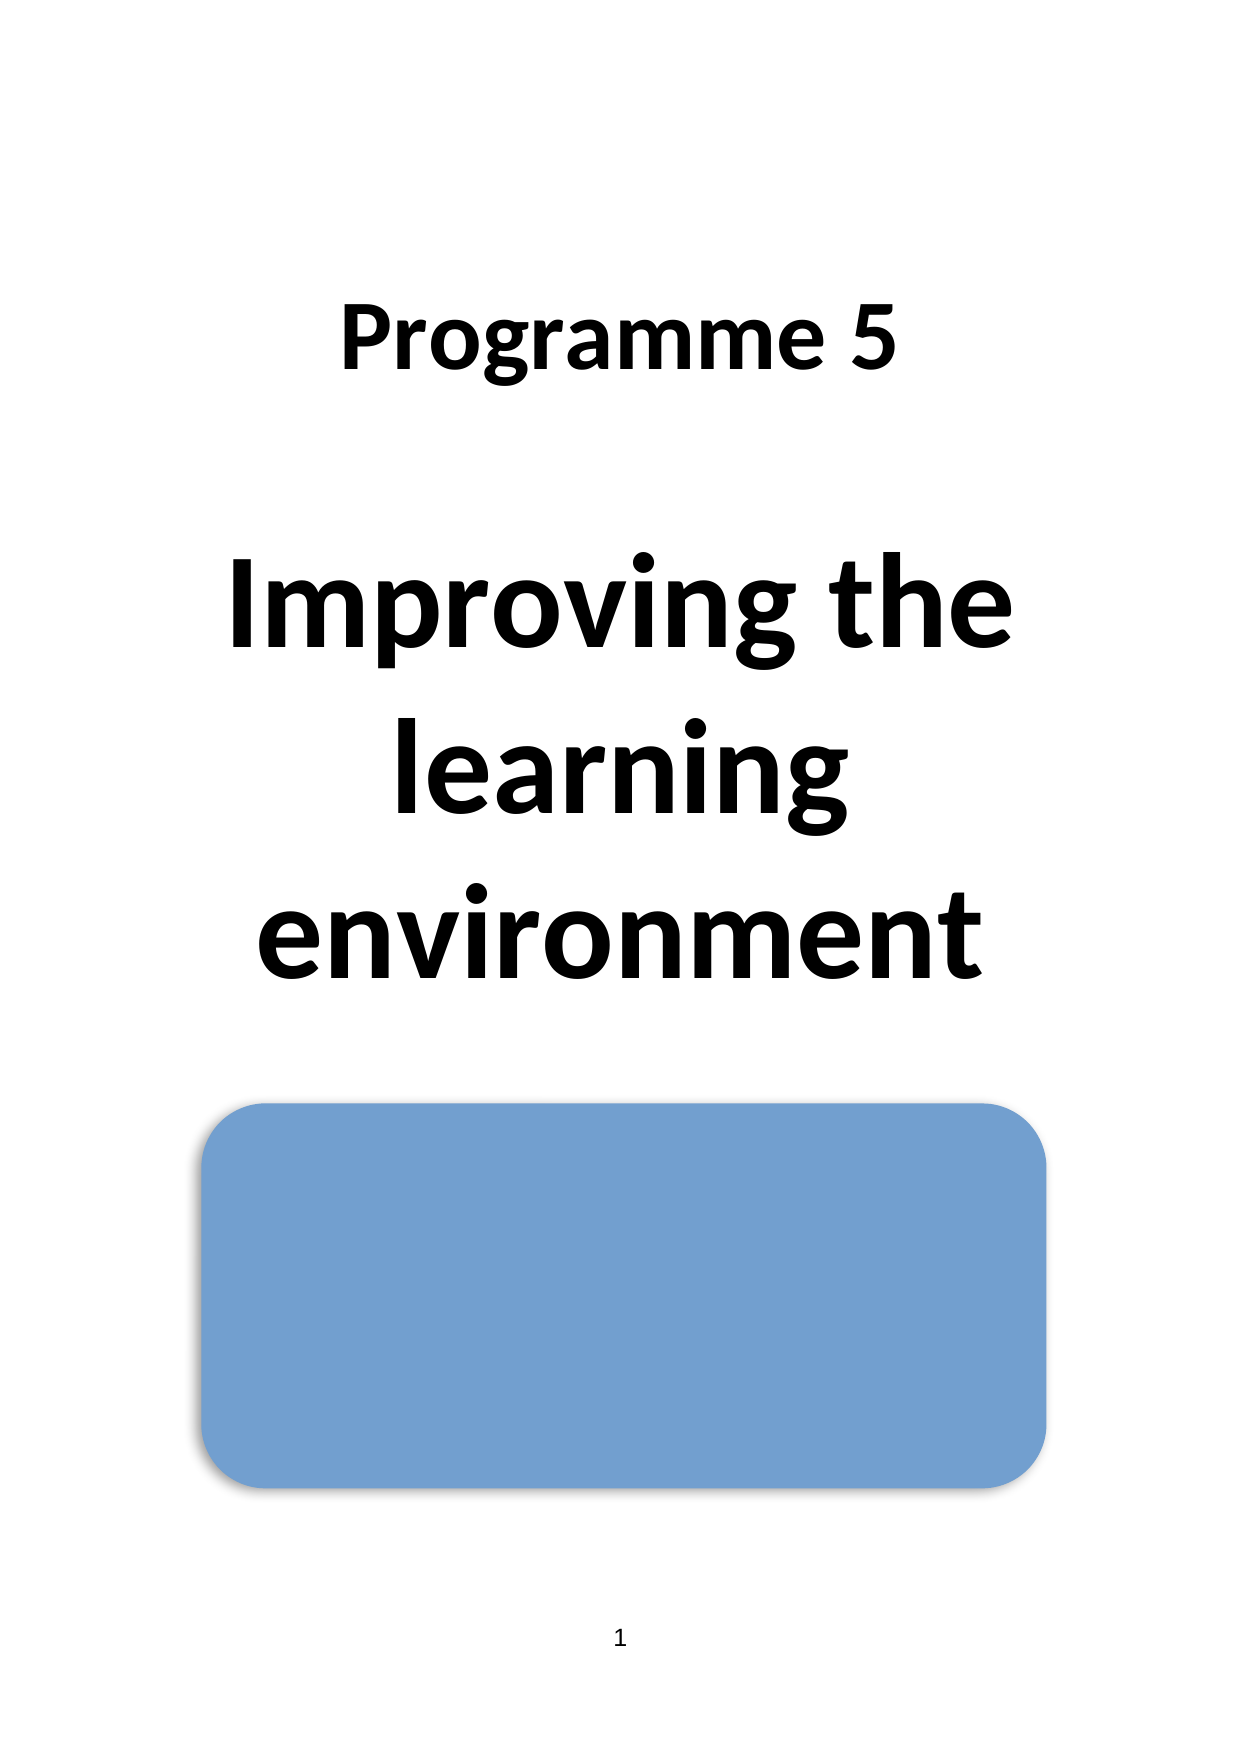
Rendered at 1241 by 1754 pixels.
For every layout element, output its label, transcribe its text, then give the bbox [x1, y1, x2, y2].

text Improving the learning environment [150, 516, 1090, 1012]
text Programme 5 [150, 272, 1090, 394]
